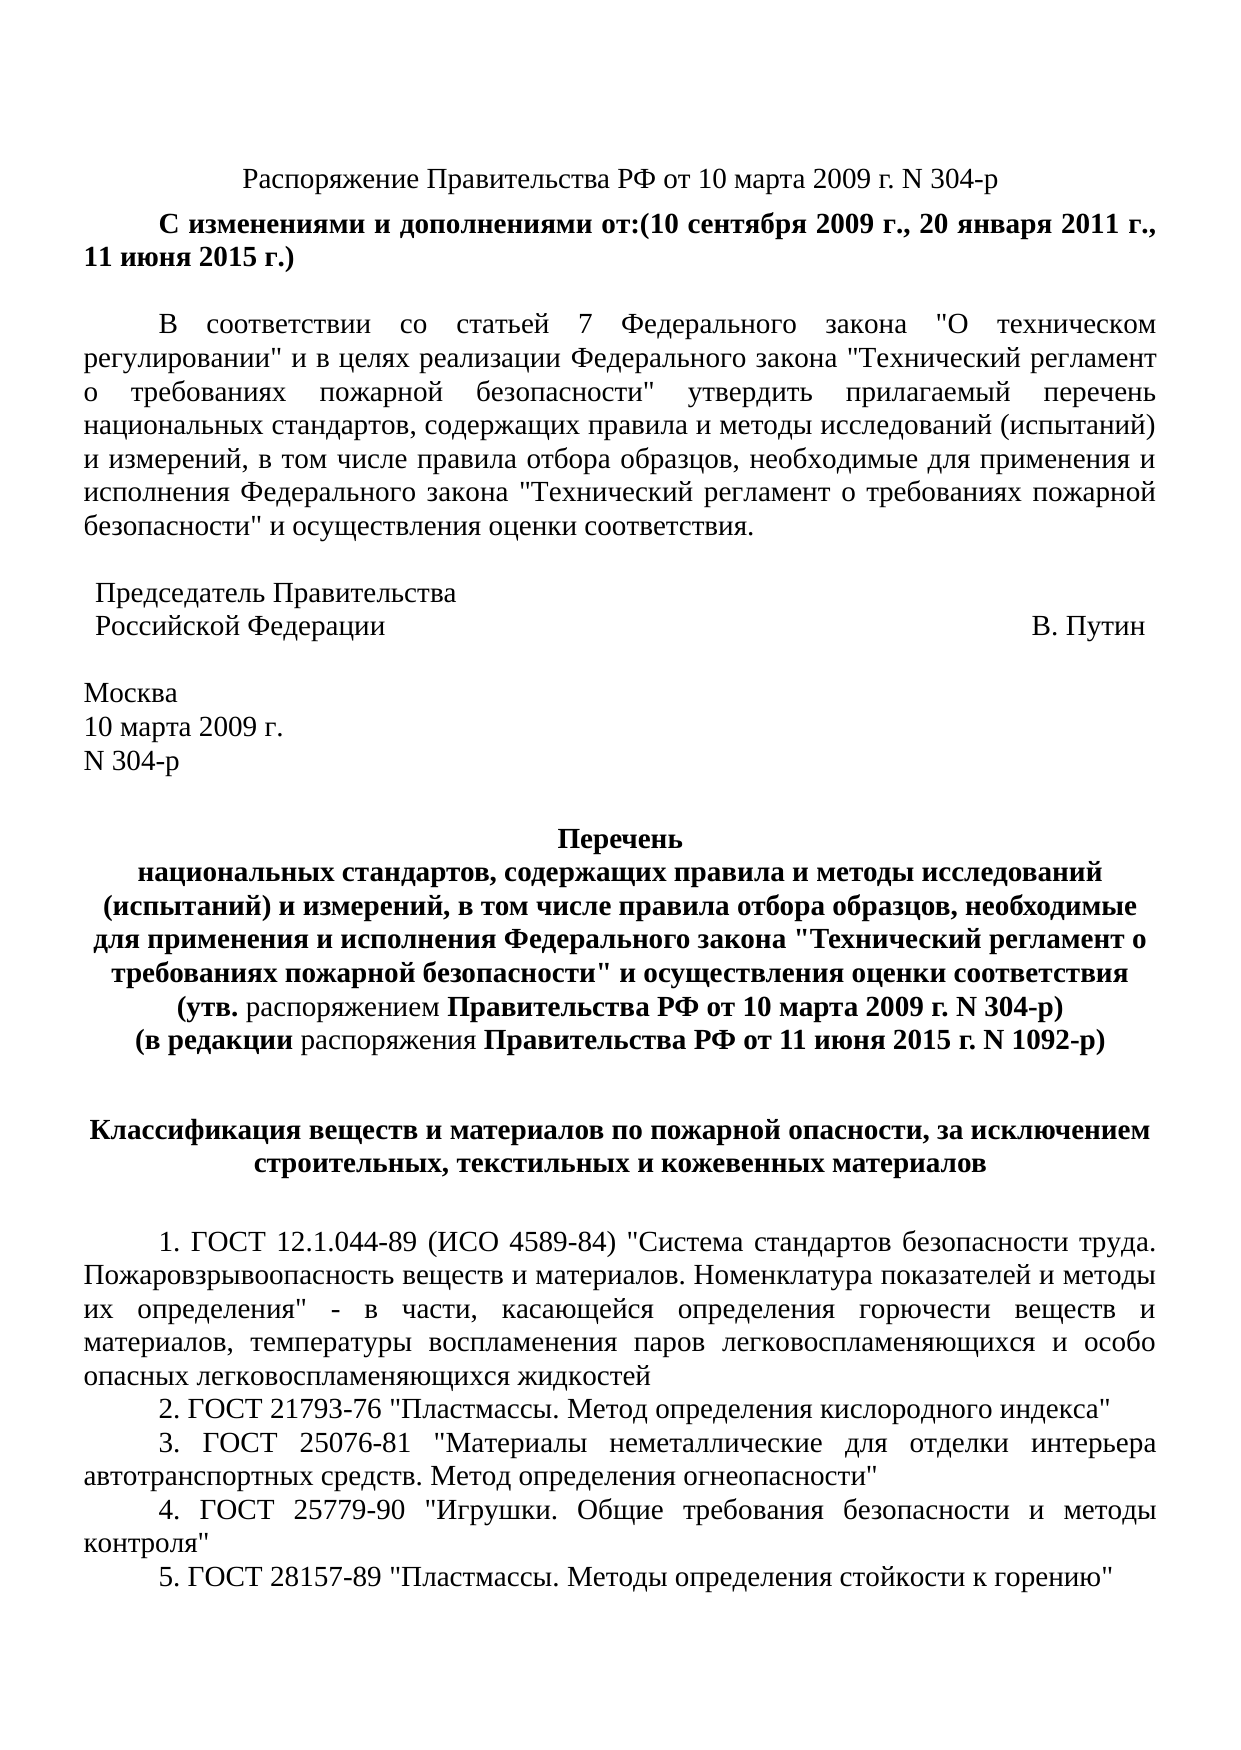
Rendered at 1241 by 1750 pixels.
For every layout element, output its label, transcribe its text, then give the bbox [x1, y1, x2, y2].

text В соответствии со статьей 7 Федерального закона "О техническом регулировании" и в целях реализации Федерального закона "Технический регламент о требованиях пожарной безопасности" утвердить прилагаемый перечень национальных стандартов, содержащих правила и методы исследований (испытаний) и измерений, в том числе правила отбора образцов, необходимые для применения и исполнения Федерального закона "Технический регламент о требованиях пожарной безопасности" и осуществления оценки соответствия. [83, 307, 1157, 541]
text С изменениями и дополнениями от:(10 сентября 2009 г., 20 января 2011 г., 11 июня 2015 г.) [83, 206, 1157, 273]
text Москва [83, 676, 1157, 709]
text 3. ГОСТ 25076-81 "Материалы неметаллические для отделки интерьера автотранспортных средств. Метод определения огнеопасности" [83, 1425, 1157, 1492]
table_header Председатель Правительства Российской Федерации [84, 575, 799, 642]
subtitle Распоряжение Правительства РФ от 10 марта 2009 г. N 304-р [83, 161, 1157, 195]
text 4. ГОСТ 25779-90 "Игрушки. Общие требования безопасности и методы контроля" [83, 1492, 1157, 1559]
subtitle Перечень национальных стандартов, содержащих правила и методы исследований (испытаний) и измерений, в том числе правила отбора образцов, необходимые для применения и исполнения Федерального закона "Технический регламент о требованиях пожарной безопасности" и осуществления оценки соответствия (утв. распоряжением Правительства РФ от 10 марта 2009 г. N 304-р) (в редакции распоряжения Правительства РФ от 11 июня 2015 г. N 1092-р) [83, 821, 1157, 1056]
text 1. ГОСТ 12.1.044-89 (ИСО 4589-84) "Система стандартов безопасности труда. Пожаровзрывоопасность веществ и материалов. Номенклатура показателей и методы их определения" - в части, касающейся определения горючести веществ и материалов, температуры воспламенения паров легковоспламеняющихся и особо опасных легковоспламеняющихся жидкостей [83, 1224, 1157, 1391]
text N 304-р [83, 743, 1157, 776]
table_header В. Путин [799, 575, 1156, 642]
text 10 марта 2009 г. [83, 709, 1157, 743]
text 2. ГОСТ 21793-76 "Пластмассы. Метод определения кислородного индекса" [83, 1391, 1157, 1425]
text 5. ГОСТ 28157-89 "Пластмассы. Методы определения стойкости к горению" [83, 1559, 1157, 1593]
subtitle Классификация веществ и материалов по пожарной опасности, за исключением строительных, текстильных и кожевенных материалов [83, 1112, 1157, 1179]
